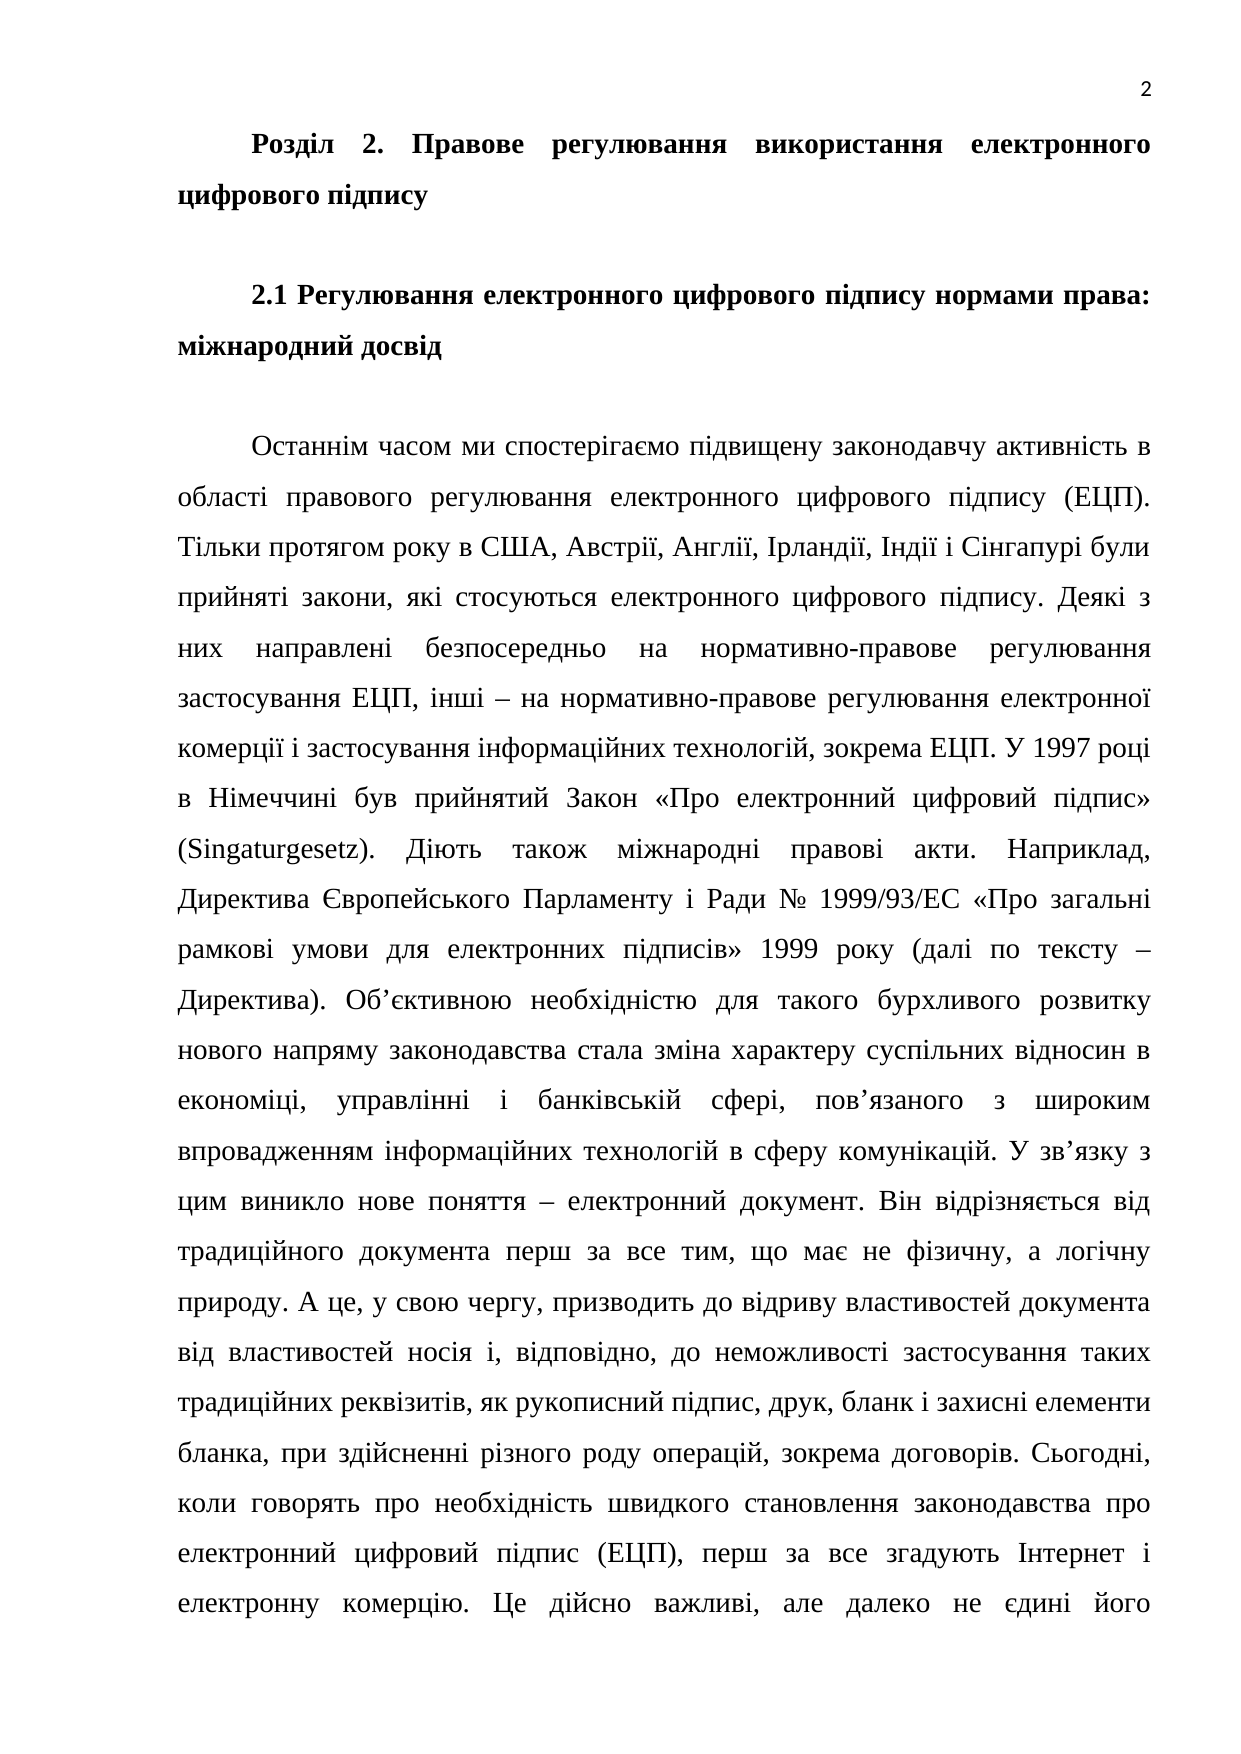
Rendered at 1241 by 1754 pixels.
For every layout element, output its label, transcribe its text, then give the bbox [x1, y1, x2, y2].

text Розділ 2. Правове регулювання використання електронного цифрового підпису [177, 127, 1152, 210]
text 2.1 Регулювання електронного цифрового підпису нормами права: міжнародний досвід [177, 277, 1152, 361]
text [177, 428, 1152, 1619]
